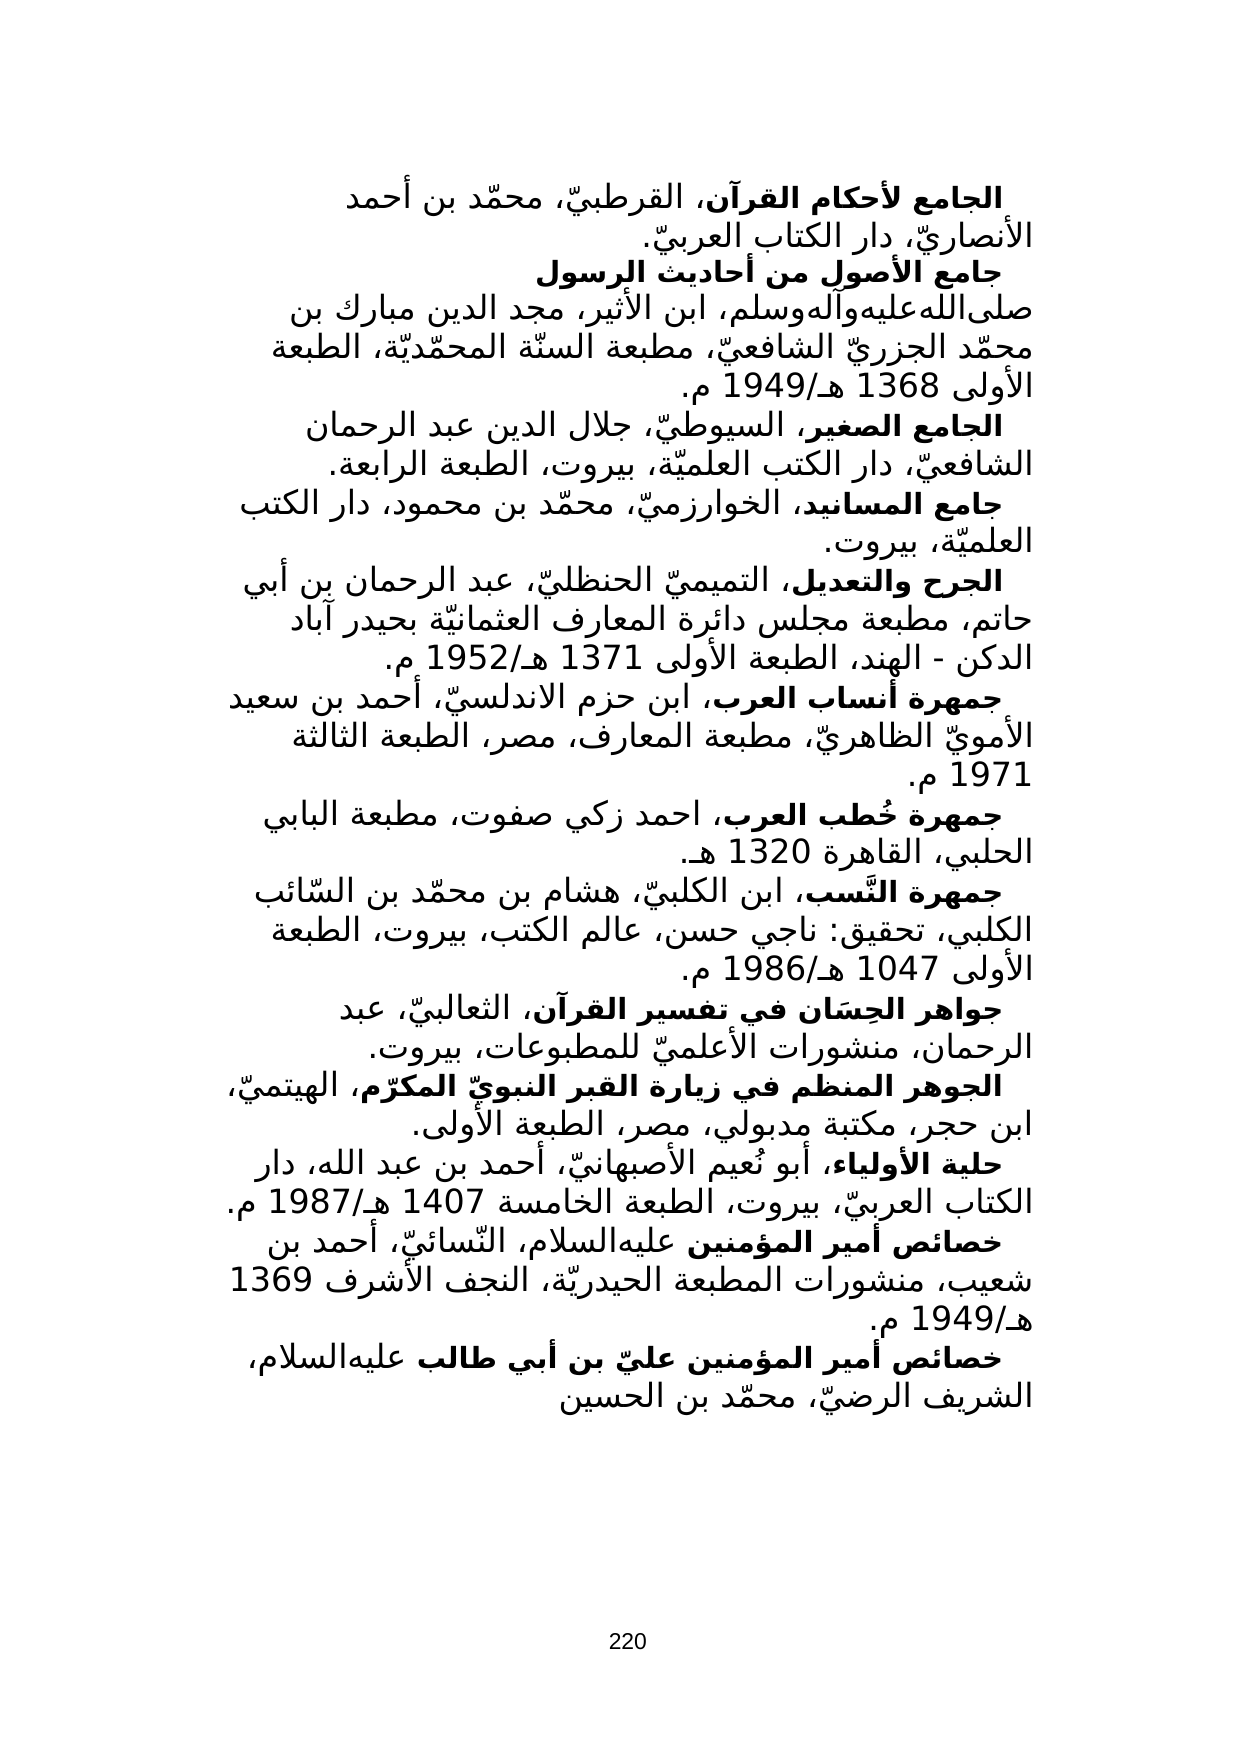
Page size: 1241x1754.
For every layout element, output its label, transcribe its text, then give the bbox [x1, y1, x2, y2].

text الجامع لأحكام القرآن، القرطبيّ، محمّد بن أحمد الأنصاريّ، دار الكتاب العربيّ. [222, 177, 1033, 255]
text الجرح والتعديل، التميميّ الحنظليّ، عبد الرحمان بن أبي حاتم، مطبعة مجلس دائرة المعارف العثمانيّة بحيدر آباد الدكن - الهند، الطبعة الأولى 1371 هـ/1952 م. [222, 561, 1033, 677]
text خصائص أمير المؤمنين عليّ بن أبي طالب عليه‌السلام، الشريف الرضيّ، محمّد بن الحسين [222, 1338, 1033, 1416]
text جواهر الحِسَان في تفسير القرآن، الثعالبيّ، عبد الرحمان، منشورات الأعلميّ للمطبوعات، بيروت. [222, 988, 1033, 1066]
text حلية الأولياء، أبو نُعيم الأصبهانيّ، أحمد بن عبد الله، دار الكتاب العربيّ، بيروت، الطبعة الخامسة 1407 هـ/1987 م. [222, 1144, 1033, 1221]
text جمهرة أنساب العرب، ابن حزم الاندلسيّ، أحمد بن سعيد الأمويّ الظاهريّ، مطبعة المعارف، مصر، الطبعة الثالثة 1971 م. [222, 677, 1033, 794]
text جمهرة النَّسب، ابن الكلبيّ، هشام بن محمّد بن السّائب الكلبي، تحقيق: ناجي حسن، عالم الكتب، بيروت، الطبعة الأولى 1047 هـ/1986 م. [222, 872, 1033, 988]
text جامع المسانيد، الخوارزميّ، محمّد بن محمود، دار الكتب العلميّة، بيروت. [222, 483, 1033, 561]
text جامع الأصول من أحاديث الرسول صلى‌الله‌عليه‌وآله‌وسلم، ابن الأثير، مجد الدين مبارك بن محمّد الجزريّ الشافعيّ، مطبعة السنّة المحمّديّة، الطبعة الأولى 1368 هـ/1949 م. [222, 255, 1033, 405]
text الجوهر المنظم في زيارة القبر النبويّ المكرّم، الهيتميّ، ابن حجر، مكتبة مدبولي، مصر، الطبعة الأولى. [222, 1066, 1033, 1144]
text خصائص أمير المؤمنين عليه‌السلام، النّسائيّ، أحمد بن شعيب، منشورات المطبعة الحيدريّة، النجف الأشرف 1369 هـ/1949 م. [222, 1221, 1033, 1338]
text الجامع الصغير، السيوطيّ، جلال الدين عبد الرحمان الشافعيّ، دار الكتب العلميّة، بيروت، الطبعة الرابعة. [222, 405, 1033, 483]
text جمهرة خُطب العرب، احمد زكي صفوت، مطبعة البابي الحلبي، القاهرة 1320 هـ. [222, 794, 1033, 872]
